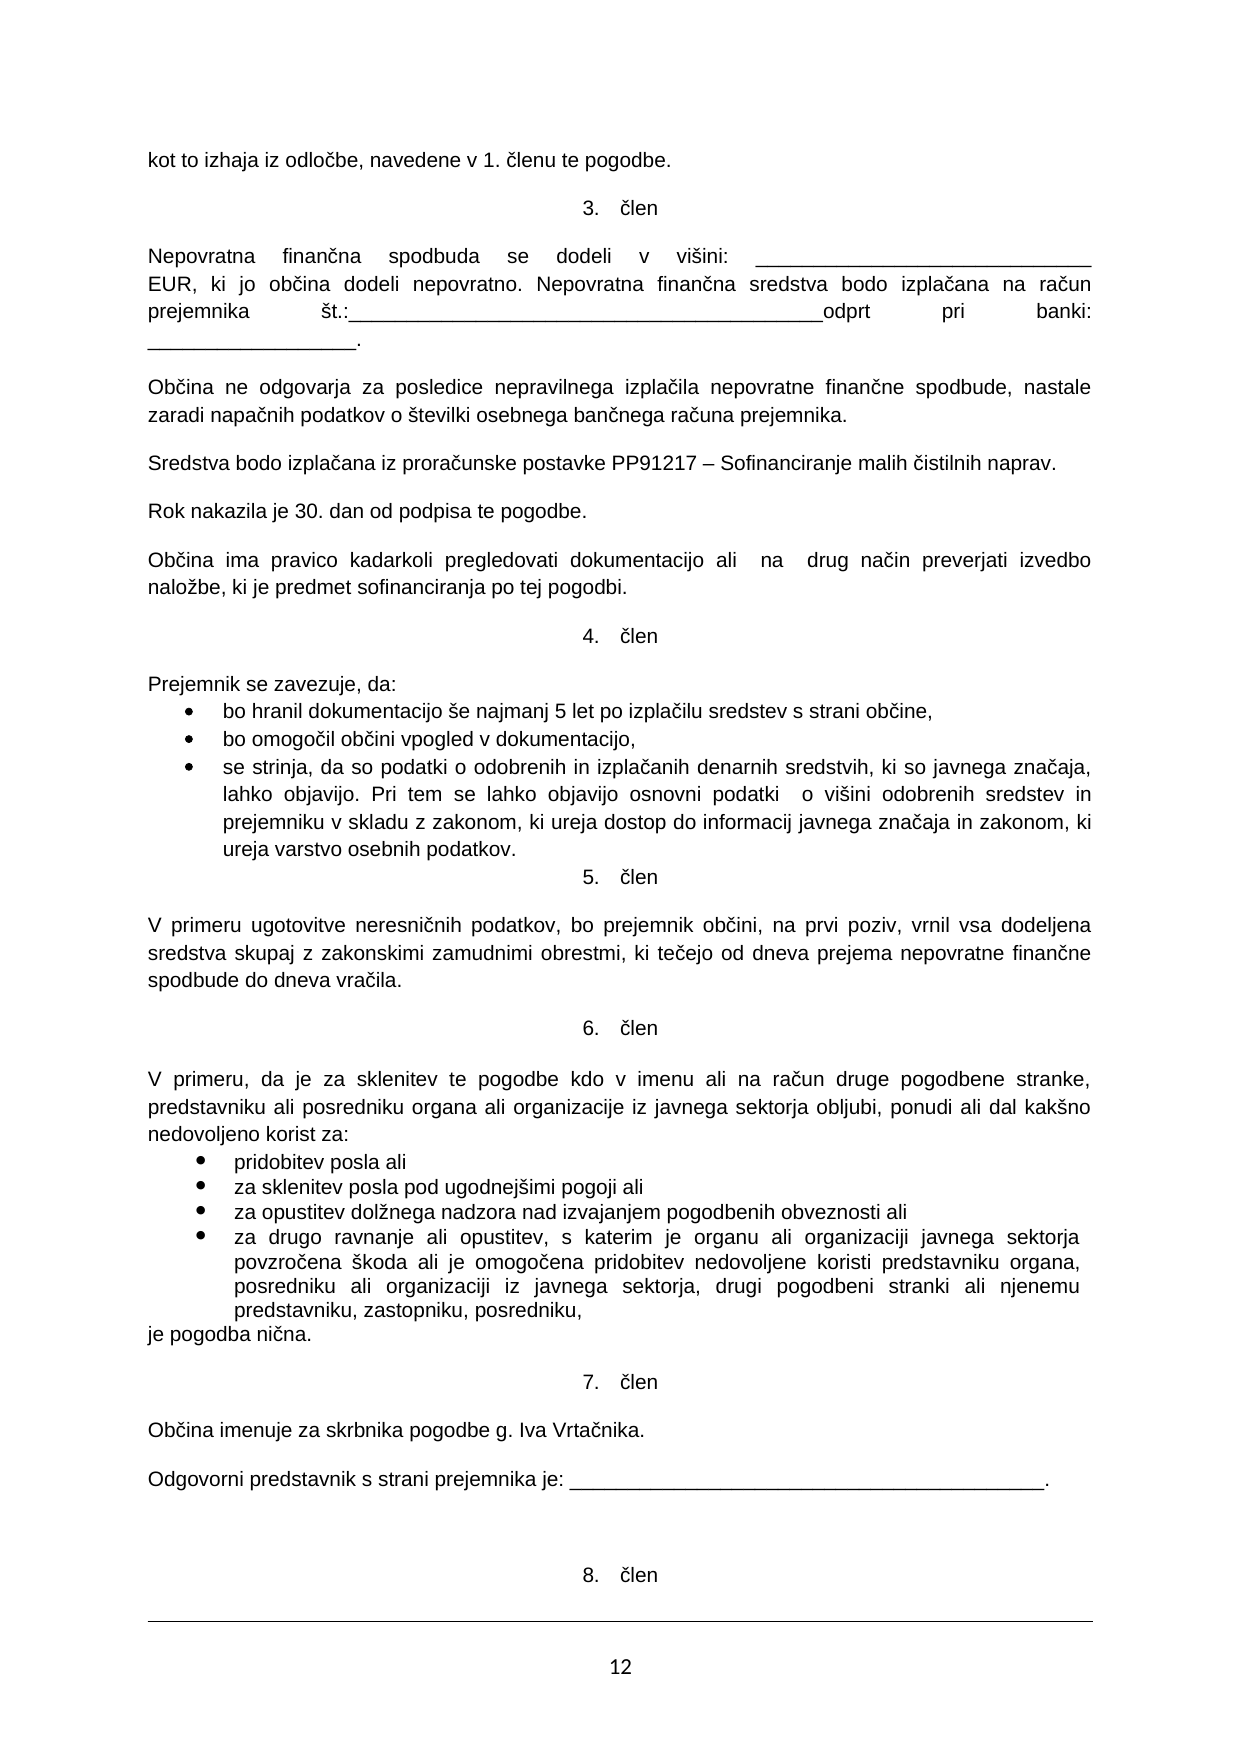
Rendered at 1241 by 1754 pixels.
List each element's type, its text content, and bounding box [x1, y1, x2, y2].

table_header pridobitev posla ali za sklenitev posla pod ugodnejšimi pogoji ali za opustitev dolžnega nadzora nad izvajanjem pogodbenih obveznosti ali za drugo ravnanje ali opustitev, s katerim je organu ali organizaciji javnega sektorja povzročena škoda ali je omogočena pridobitev nedovoljene koristi predstavniku organa, posredniku ali organizaciji iz javnega sektorja, drugi pogodbeni stranki ali njenemu predstavniku, zastopniku, posredniku, [148, 1150, 1093, 1322]
text Sredstva bodo izplačana iz proračunske postavke PP91217 – Sofinanciranje malih čistilnih naprav. [148, 451, 1093, 475]
text je pogodba nična. [148, 1322, 1093, 1346]
list člen [148, 1563, 1093, 1587]
list člen [148, 196, 1093, 220]
list bo hranil dokumentacijo še najmanj 5 let po izplačilu sredstev s strani občine, [185, 699, 1093, 723]
list člen [148, 864, 1093, 888]
list bo omogočil občini vpogled v dokumentacijo, [185, 727, 1093, 751]
list člen [148, 1016, 1093, 1040]
text Občina ne odgovarja za posledice nepravilnega izplačila nepovratne finančne spodbude, nastale zaradi napačnih podatkov o številki osebnega bančnega računa prejemnika. [148, 375, 1093, 427]
list člen [148, 623, 1093, 647]
text Občina imenuje za skrbnika pogodbe g. Iva Vrtačnika. [148, 1418, 1093, 1442]
text Prejemnik se zavezuje, da: [148, 672, 1093, 696]
text Rok nakazila je 30. dan od podpisa te pogodbe. [148, 499, 1093, 523]
text V primeru ugotovitve neresničnih podatkov, bo prejemnik občini, na prvi poziv, vrnil vsa dodeljena sredstva skupaj z zakonskimi zamudnimi obrestmi, ki tečejo od dneva prejema nepovratne finančne spodbude do dneva vračila. [148, 913, 1093, 992]
text Odgovorni predstavnik s strani prejemnika je: _________________________________________. [148, 1467, 1093, 1491]
text kot to izhaja iz odločbe, navedene v 1. členu te pogodbe. [148, 148, 1093, 172]
text V primeru, da je za sklenitev te pogodbe kdo v imenu ali na račun druge pogodbene stranke, predstavniku ali posredniku organa ali organizacije iz javnega sektorja obljubi, ponudi ali dal kakšno nedovoljeno korist za: [148, 1067, 1093, 1146]
text Občina ima pravico kadarkoli pregledovati dokumentacijo ali na drug način preverjati izvedbo naložbe, ki je predmet sofinanciranja po tej pogodbi. [148, 548, 1093, 599]
list člen [148, 1370, 1093, 1394]
text Nepovratna finančna spodbuda se dodeli v višini: _____________________________ EUR, ki jo občina dodeli nepovratno. Nepovratna finančna sredstva bodo izplačana na račun prejemnika št.:_________________________________________odprt pri banki: __________________. [148, 244, 1093, 351]
list se strinja, da so podatki o odobrenih in izplačanih denarnih sredstvih, ki so javnega značaja, lahko objavijo. Pri tem se lahko objavijo osnovni podatki o višini odobrenih sredstev in prejemniku v skladu z zakonom, ki ureja dostop do informacij javnega značaja in zakonom, ki ureja varstvo osebnih podatkov. [185, 754, 1093, 861]
